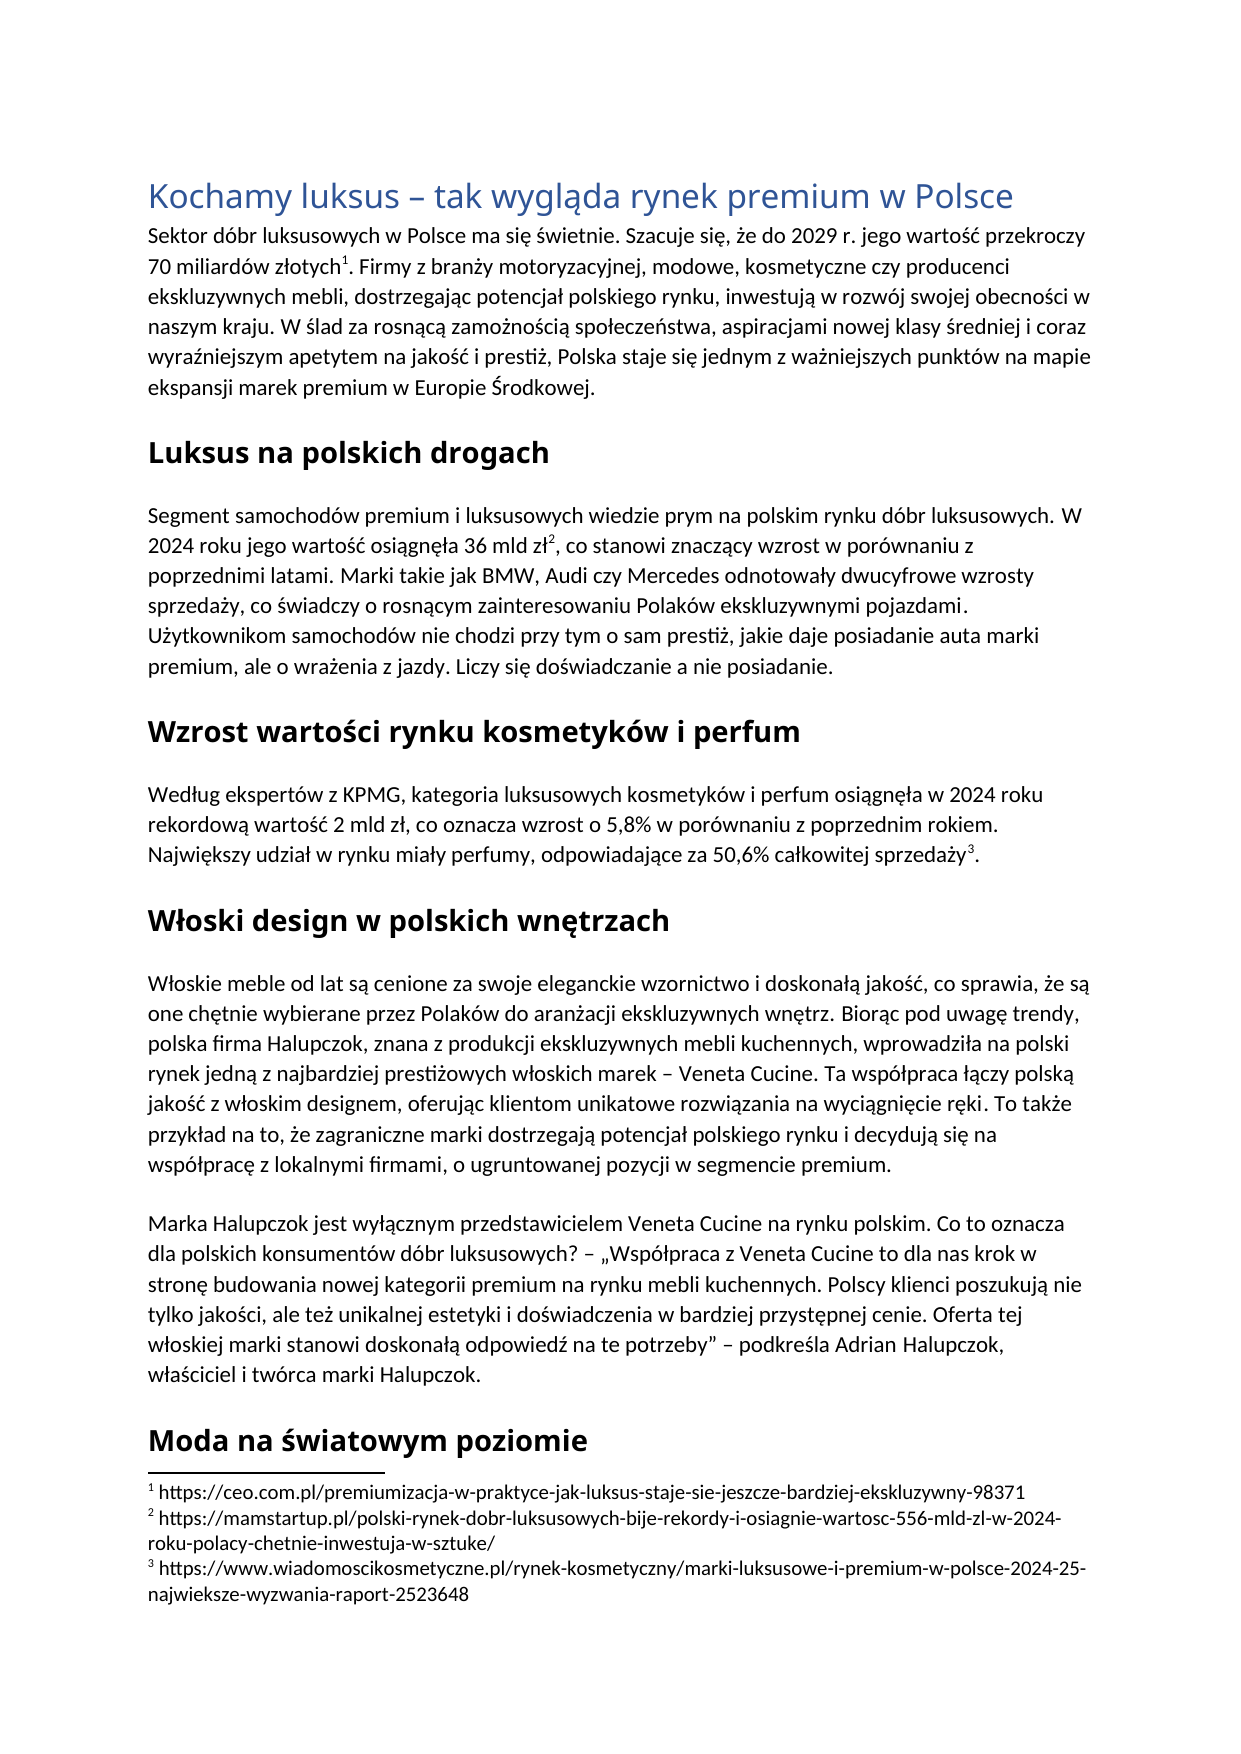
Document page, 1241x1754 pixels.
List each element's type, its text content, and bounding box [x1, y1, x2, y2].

text Segment samochodów premium i luksusowych wiedzie prym na polskim rynku dóbr luksusowych. W 2024 roku jego wartość osiągnęła 36 mld zł, co stanowi znaczący wzrost w porównaniu z poprzednimi latami. Marki takie jak BMW, Audi czy Mercedes odnotowały dwucyfrowe wzrosty sprzedaży, co świadczy o rosnącym zainteresowaniu Polaków ekskluzywnymi pojazdami. Użytkownikom samochodów nie chodzi przy tym o sam prestiż, jakie daje posiadanie auta marki premium, ale o wrażenia z jazdy. Liczy się doświadczanie a nie posiadanie. [148, 501, 1093, 680]
subtitle Moda na światowym poziomie [148, 1420, 1093, 1459]
text Sektor dóbr luksusowych w Polsce ma się świetnie. Szacuje się, że do 2029 r. jego wartość przekroczy 70 miliardów złotych. Firmy z branży motoryzacyjnej, modowe, kosmetyczne czy producenci ekskluzywnych mebli, dostrzegając potencjał polskiego rynku, inwestują w rozwój swojej obecności w naszym kraju.​ W ślad za rosnącą zamożnością społeczeństwa, aspiracjami nowej klasy średniej i coraz wyraźniejszym apetytem na jakość i prestiż, Polska staje się jednym z ważniejszych punktów na mapie ekspansji marek premium w Europie Środkowej. [148, 222, 1093, 401]
subtitle Kochamy luksus – tak wygląda rynek premium w Polsce [148, 173, 1093, 218]
subtitle Luksus na polskich drogach [148, 432, 1093, 472]
subtitle Włoski design w polskich wnętrzach [148, 900, 1093, 939]
subtitle Wzrost wartości rynku kosmetyków i perfum [148, 711, 1093, 751]
text Marka Halupczok jest wyłącznym przedstawicielem Veneta Cucine na rynku polskim. Co to oznacza dla polskich konsumentów dóbr luksusowych? – „Współpraca z Veneta Cucine to dla nas krok w stronę budowania nowej kategorii premium na rynku mebli kuchennych. Polscy klienci poszukują nie tylko jakości, ale też unikalnej estetyki i doświadczenia w bardziej przystępnej cenie. Oferta tej włoskiej marki stanowi doskonałą odpowiedź na te potrzeby” – podkreśla Adrian Halupczok, właściciel i twórca marki Halupczok. [148, 1209, 1093, 1388]
text Włoskie meble od lat są cenione za swoje eleganckie wzornictwo i doskonałą jakość, co sprawia, że są one chętnie wybierane przez Polaków do aranżacji ekskluzywnych wnętrz. Biorąc pod uwagę trendy, polska firma Halupczok, znana z produkcji ekskluzywnych mebli kuchennych, wprowadziła na polski rynek jedną z najbardziej prestiżowych włoskich marek – Veneta Cucine. Ta współpraca łączy polską jakość z włoskim designem, oferując klientom unikatowe rozwiązania na wyciągnięcie ręki. To także przykład na to, że zagraniczne marki dostrzegają potencjał polskiego rynku i decydują się na współpracę z lokalnymi firmami, o ugruntowanej pozycji w segmencie premium. [148, 969, 1093, 1178]
text Według ekspertów z KPMG, kategoria luksusowych kosmetyków i perfum osiągnęła w 2024 roku rekordową wartość 2 mld zł, co oznacza wzrost o 5,8% w porównaniu z poprzednim rokiem. Największy udział w rynku miały perfumy, odpowiadające za 50,6% całkowitej sprzedaży. [148, 780, 1093, 868]
